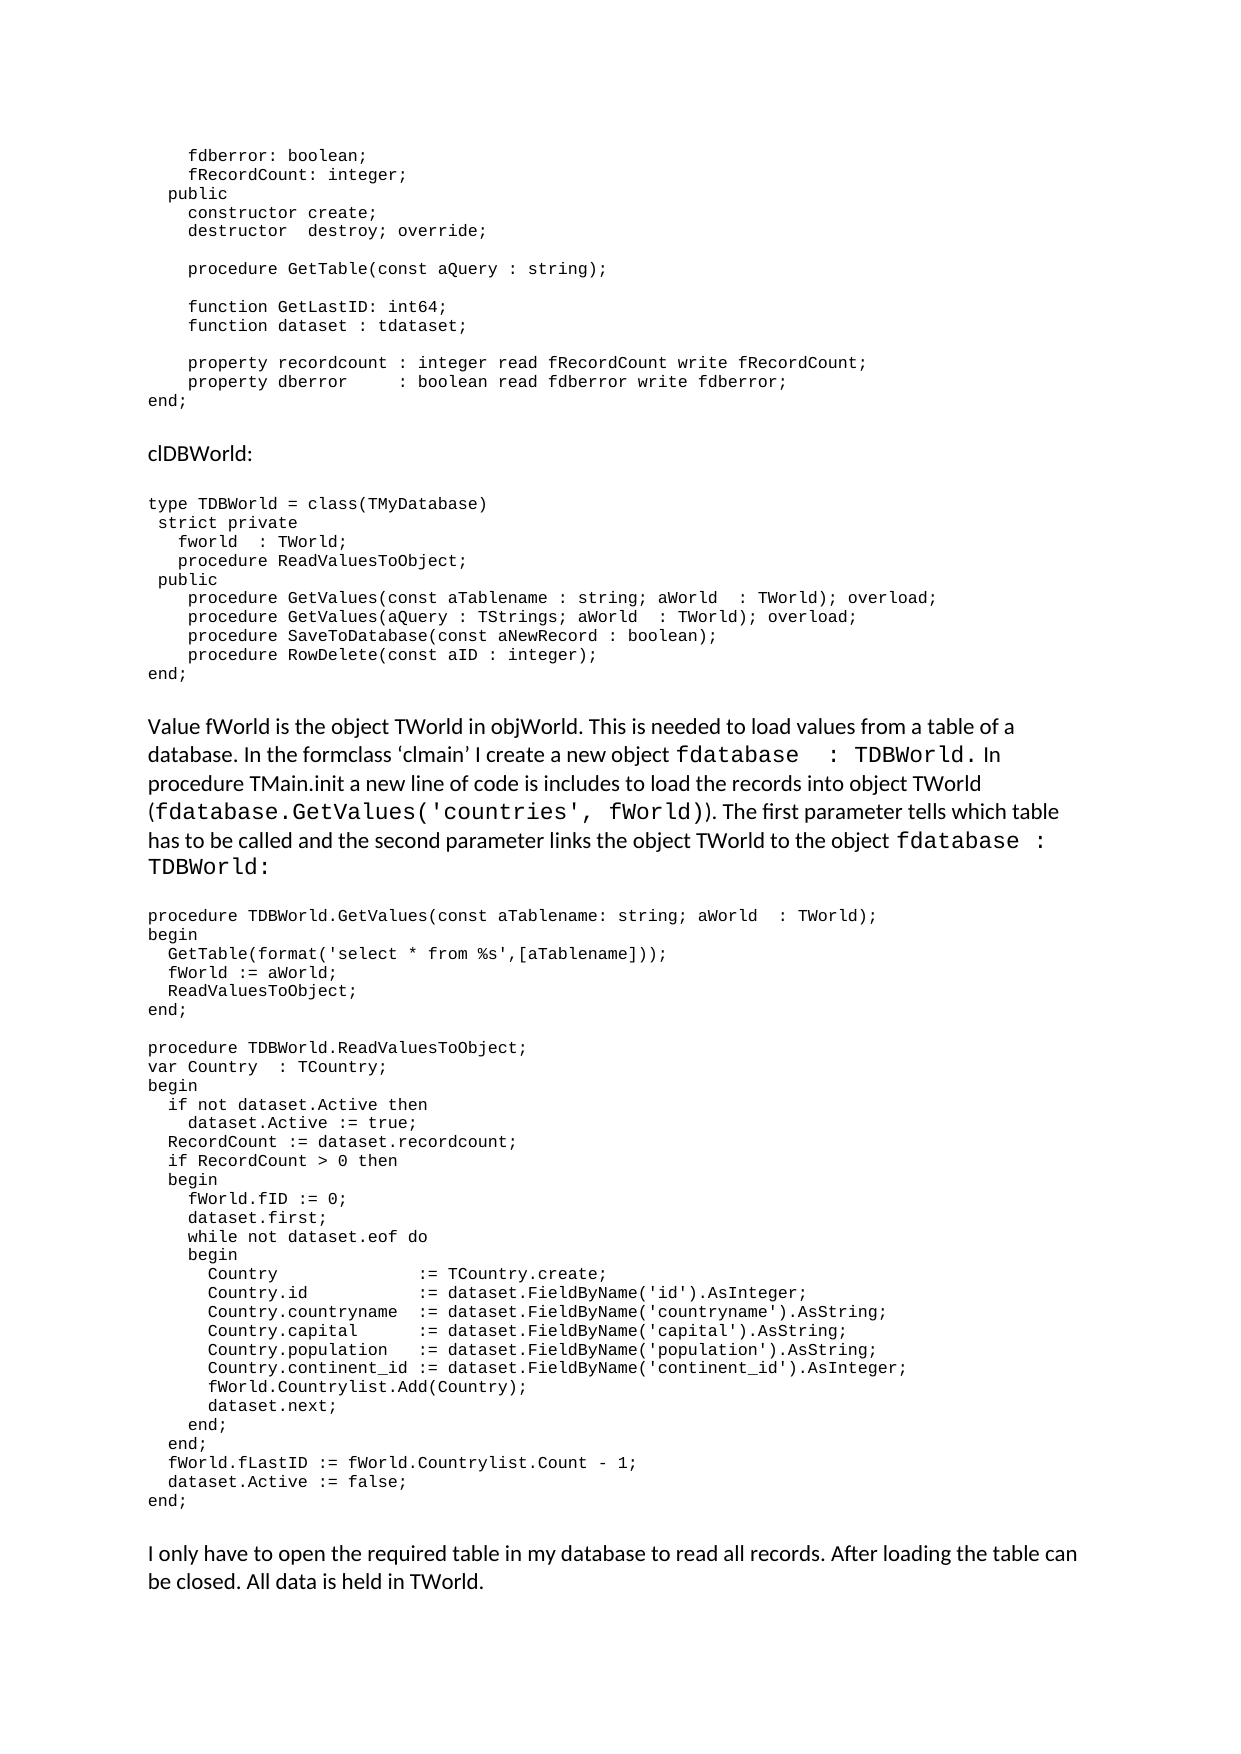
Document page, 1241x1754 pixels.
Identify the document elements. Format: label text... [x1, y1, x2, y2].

text begin [148, 1077, 1093, 1096]
text end; [148, 1492, 1093, 1511]
text Country.population := dataset.FieldByName('population').AsString; [148, 1341, 1093, 1360]
text end; [148, 1436, 1093, 1454]
text procedure TDBWorld.ReadValuesToObject; [148, 1039, 1093, 1058]
text fWorld.fLastID := fWorld.Countrylist.Count - 1; [148, 1454, 1093, 1473]
text property dberror : boolean read fdberror write fdberror; [148, 374, 1093, 393]
text public [148, 571, 1093, 590]
text function GetLastID: int64; [148, 298, 1093, 317]
text var Country : TCountry; [148, 1058, 1093, 1077]
text begin [148, 926, 1093, 945]
text end; [148, 665, 1093, 684]
text procedure TDBWorld.GetValues(const aTablename: string; aWorld : TWorld); [148, 908, 1093, 926]
text if not dataset.Active then [148, 1096, 1093, 1115]
text Value fWorld is the object TWorld in objWorld. This is needed to load values from a table of a database. In the formclass ‘clmain’ I create a new object fdatabase : TDBWorld. In procedure TMain.init a new line of code is includes to load the records into object TWorld (fdatabase.GetValues('countries', fWorld)). The first parameter tells which table has to be called and the second parameter links the object TWorld to the object fdatabase : TDBWorld: [148, 712, 1093, 882]
text fWorld.Countrylist.Add(Country); [148, 1379, 1093, 1398]
text strict private [148, 514, 1093, 533]
text fdberror: boolean; [148, 148, 1093, 166]
text fworld : TWorld; [148, 533, 1093, 552]
text clDBWorld: [148, 439, 1093, 468]
text end; [148, 1417, 1093, 1436]
text GetTable(format('select * from %s',[aTablename])); [148, 945, 1093, 964]
text begin [148, 1247, 1093, 1266]
text type TDBWorld = class(TMyDatabase) [148, 496, 1093, 514]
text procedure ReadValuesToObject; [148, 552, 1093, 571]
text procedure GetValues(aQuery : TStrings; aWorld : TWorld); overload; [148, 609, 1093, 628]
text procedure GetValues(const aTablename : string; aWorld : TWorld); overload; [148, 590, 1093, 609]
text end; [148, 1002, 1093, 1021]
text dataset.Active := true; [148, 1115, 1093, 1134]
text Country.continent_id := dataset.FieldByName('continent_id').AsInteger; [148, 1360, 1093, 1379]
text begin [148, 1172, 1093, 1190]
text constructor create; [148, 204, 1093, 223]
text RecordCount := dataset.recordcount; [148, 1134, 1093, 1153]
text procedure GetTable(const aQuery : string); [148, 261, 1093, 279]
text property recordcount : integer read fRecordCount write fRecordCount; [148, 355, 1093, 374]
text procedure RowDelete(const aID : integer); [148, 646, 1093, 665]
text Country.countryname := dataset.FieldByName('countryname').AsString; [148, 1303, 1093, 1322]
text function dataset : tdataset; [148, 317, 1093, 336]
text I only have to open the required table in my database to read all records. After loading the table can be closed. All data is held in TWorld. [148, 1539, 1093, 1595]
text dataset.Active := false; [148, 1473, 1093, 1492]
text procedure SaveToDatabase(const aNewRecord : boolean); [148, 628, 1093, 646]
text while not dataset.eof do [148, 1228, 1093, 1247]
text dataset.next; [148, 1398, 1093, 1417]
text fRecordCount: integer; [148, 166, 1093, 185]
text if RecordCount > 0 then [148, 1153, 1093, 1172]
text end; [148, 393, 1093, 412]
text Country.capital := dataset.FieldByName('capital').AsString; [148, 1322, 1093, 1341]
text dataset.first; [148, 1209, 1093, 1228]
text destructor destroy; override; [148, 223, 1093, 242]
text Country.id := dataset.FieldByName('id').AsInteger; [148, 1285, 1093, 1303]
text fWorld.fID := 0; [148, 1190, 1093, 1209]
text ReadValuesToObject; [148, 983, 1093, 1002]
text fWorld := aWorld; [148, 964, 1093, 983]
text public [148, 185, 1093, 204]
text Country := TCountry.create; [148, 1266, 1093, 1285]
